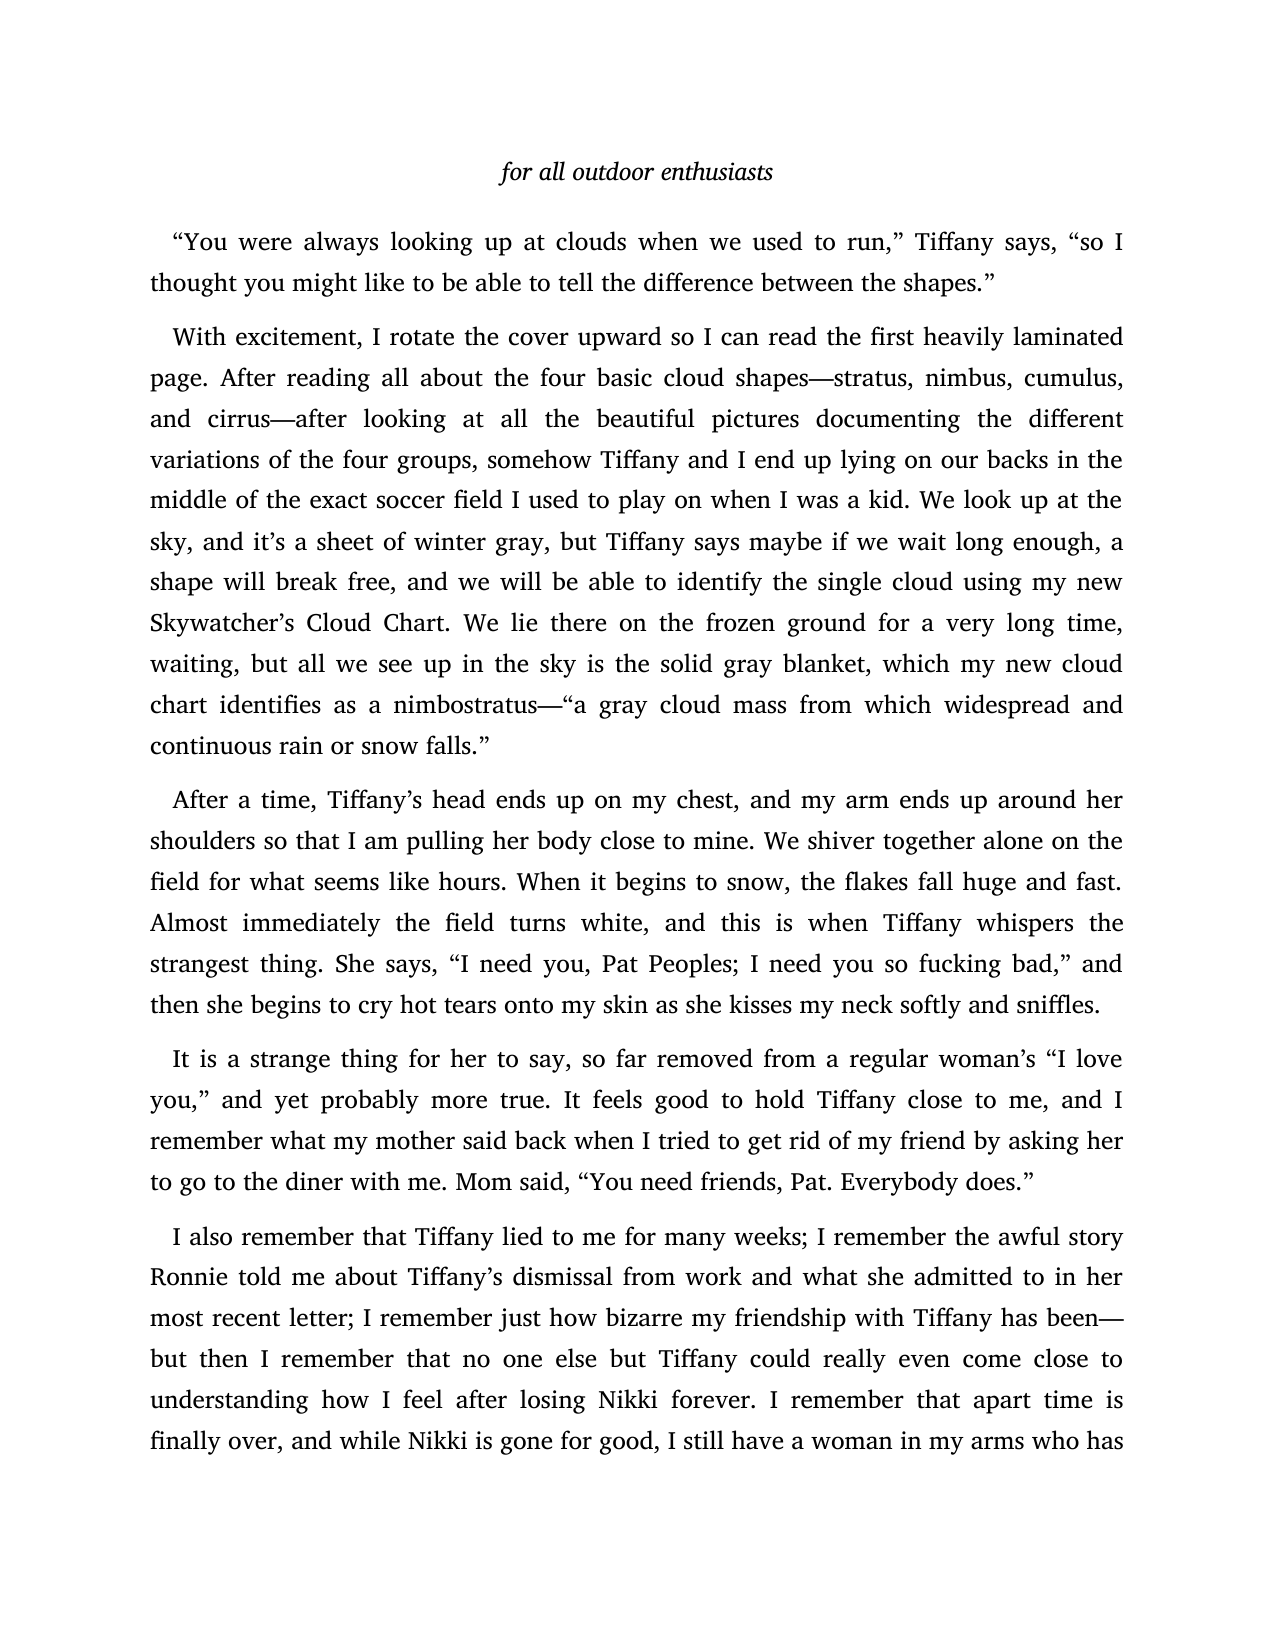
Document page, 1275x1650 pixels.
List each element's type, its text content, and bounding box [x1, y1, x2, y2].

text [150, 1215, 1125, 1461]
text for all outdoor enthusiasts [150, 150, 1125, 191]
text It is a strange thing for her to say, so far removed from a regular woman’s “I love you,” and yet probably more true. It feels good to hold Tiffany close to me, and I remember what my mother said back when I tried to get rid of my friend by asking her to go to the diner with me. Mom said, “You need friends, Pat. Everybody does.” [150, 1038, 1125, 1202]
text With excitement, I rotate the cover upward so I can read the first heavily laminated page. After reading all about the four basic cloud shapes—stratus, nimbus, cumulus, and cirrus—after looking at all the beautiful pictures documenting the different variations of the four groups, somehow Tiffany and I end up lying on our backs in the middle of the exact soccer field I used to play on when I was a kid. We look up at the sky, and it’s a sheet of winter gray, but Tiffany says maybe if we wait long enough, a shape will break free, and we will be able to identify the single cloud using my new Skywatcher’s Cloud Chart. We lie there on the frozen ground for a very long time, waiting, but all we see up in the sky is the solid gray blanket, which my new cloud chart identifies as a nimbostratus—“a gray cloud mass from which widespread and continuous rain or snow falls.” [150, 315, 1125, 766]
text “You were always looking up at clouds when we used to run,” Tiffany says, “so I thought you might like to be able to tell the difference between the shapes.” [150, 220, 1125, 302]
text After a time, Tiffany’s head ends up on my chest, and my arm ends up around her shoulders so that I am pulling her body close to mine. We shiver together alone on the field for what seems like hours. When it begins to snow, the flakes fall huge and fast. Almost immediately the field turns white, and this is when Tiffany whispers the strangest thing. She says, “I need you, Pat Peoples; I need you so fucking bad,” and then she begins to cry hot tears onto my skin as she kisses my neck softly and sniffles. [150, 779, 1125, 1024]
